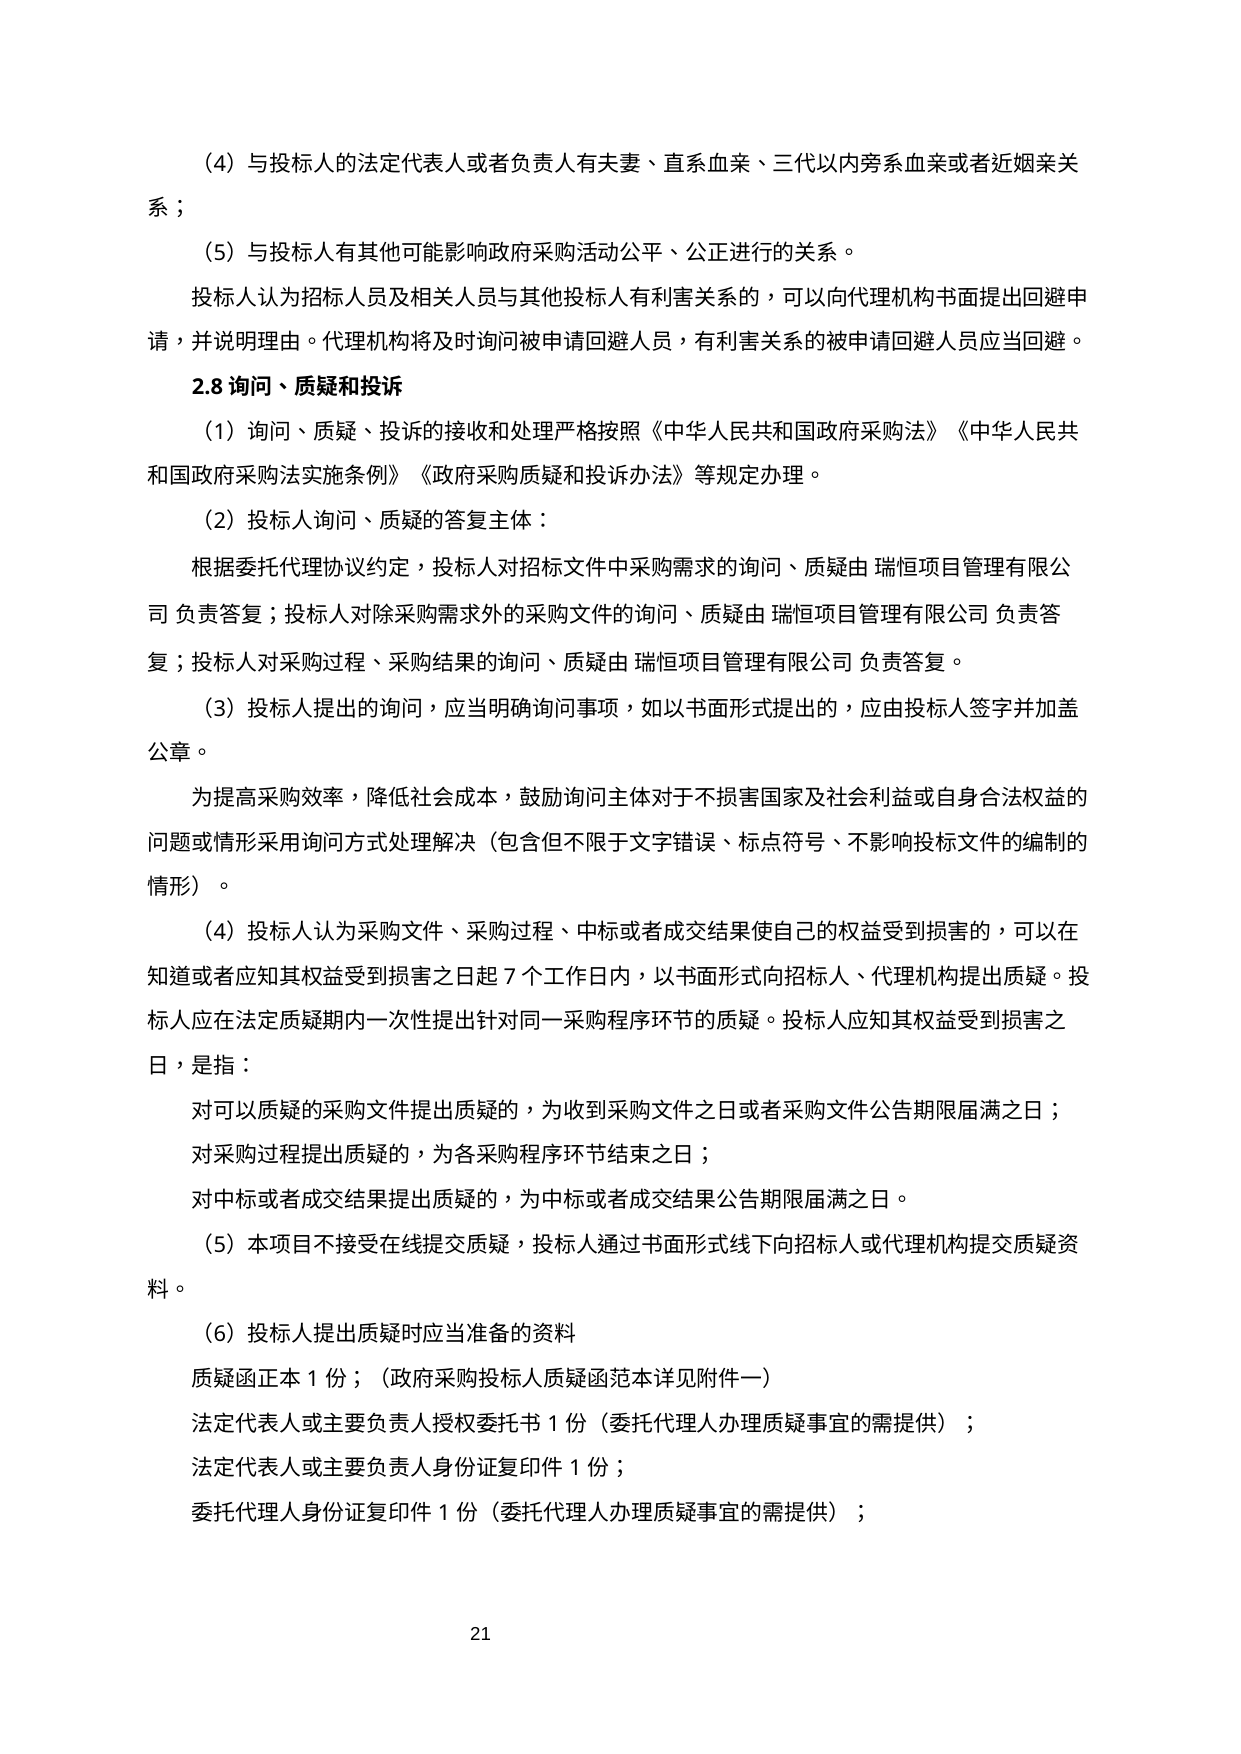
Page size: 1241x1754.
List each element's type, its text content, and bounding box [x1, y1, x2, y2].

text （4）与投标人的法定代表人或者负责人有夫妻、直系血亲、三代以内旁系血亲或者近姻亲关系； [148, 148, 1093, 222]
text 根据委托代理协议约定，投标人对招标文件中采购需求的询问、质疑由 瑞恒项目管理有限公司 负责答复；投标人对除采购需求外的采购文件的询问、质疑由 瑞恒项目管理有限公司 负责答复；投标人对采购过程、采购结果的询问、质疑由 瑞恒项目管理有限公司 负责答复。 [148, 550, 1093, 677]
text （6）投标人提出质疑时应当准备的资料 [148, 1318, 1093, 1348]
text 委托代理人身份证复印件 1 份（委托代理人办理质疑事宜的需提供）； [148, 1497, 1093, 1527]
text 法定代表人或主要负责人身份证复印件 1 份； [148, 1452, 1093, 1482]
list 对中标或者成交结果提出质疑的，为中标或者成交结果公告期限届满之日。 [148, 1184, 1093, 1214]
text 法定代表人或主要负责人授权委托书 1 份（委托代理人办理质疑事宜的需提供）； [148, 1408, 1093, 1437]
text （5）与投标人有其他可能影响政府采购活动公平、公正进行的关系。 [148, 237, 1093, 267]
list 对采购过程提出质疑的，为各采购程序环节结束之日； [148, 1139, 1093, 1169]
text 投标人认为招标人员及相关人员与其他投标人有利害关系的，可以向代理机构书面提出回避申请，并说明理由。代理机构将及时询问被申请回避人员，有利害关系的被申请回避人员应当回避。 [148, 282, 1093, 356]
text 为提高采购效率，降低社会成本，鼓励询问主体对于不损害国家及社会利益或自身合法权益的问题或情形采用询问方式处理解决（包含但不限于文字错误、标点符号、不影响投标文件的编制的情形）。 [148, 782, 1093, 901]
text 2.8 询问、质疑和投诉 [148, 371, 1093, 401]
text （1）询问、质疑、投诉的接收和处理严格按照《中华人民共和国政府采购法》《中华人民共和国政府采购法实施条例》《政府采购质疑和投诉办法》等规定办理。 [148, 416, 1093, 490]
text （3）投标人提出的询问，应当明确询问事项，如以书面形式提出的，应由投标人签字并加盖公章。 [148, 693, 1093, 767]
list （4）投标人认为采购文件、采购过程、中标或者成交结果使自己的权益受到损害的，可以在知道或者应知其权益受到损害之日起 7 个工作日内，以书面形式向招标人、代理机构提出质疑。投标人应在法定质疑期内一次性提出针对同一采购程序环节的质疑。投标人应知其权益受到损害之日，是指： [148, 916, 1093, 1080]
text （5）本项目不接受在线提交质疑，投标人通过书面形式线下向招标人或代理机构提交质疑资料。 [148, 1229, 1093, 1303]
list 对可以质疑的采购文件提出质疑的，为收到采购文件之日或者采购文件公告期限届满之日； [148, 1095, 1093, 1124]
text （2）投标人询问、质疑的答复主体： [148, 505, 1093, 535]
text 质疑函正本 1 份；（政府采购投标人质疑函范本详见附件一） [148, 1363, 1093, 1393]
